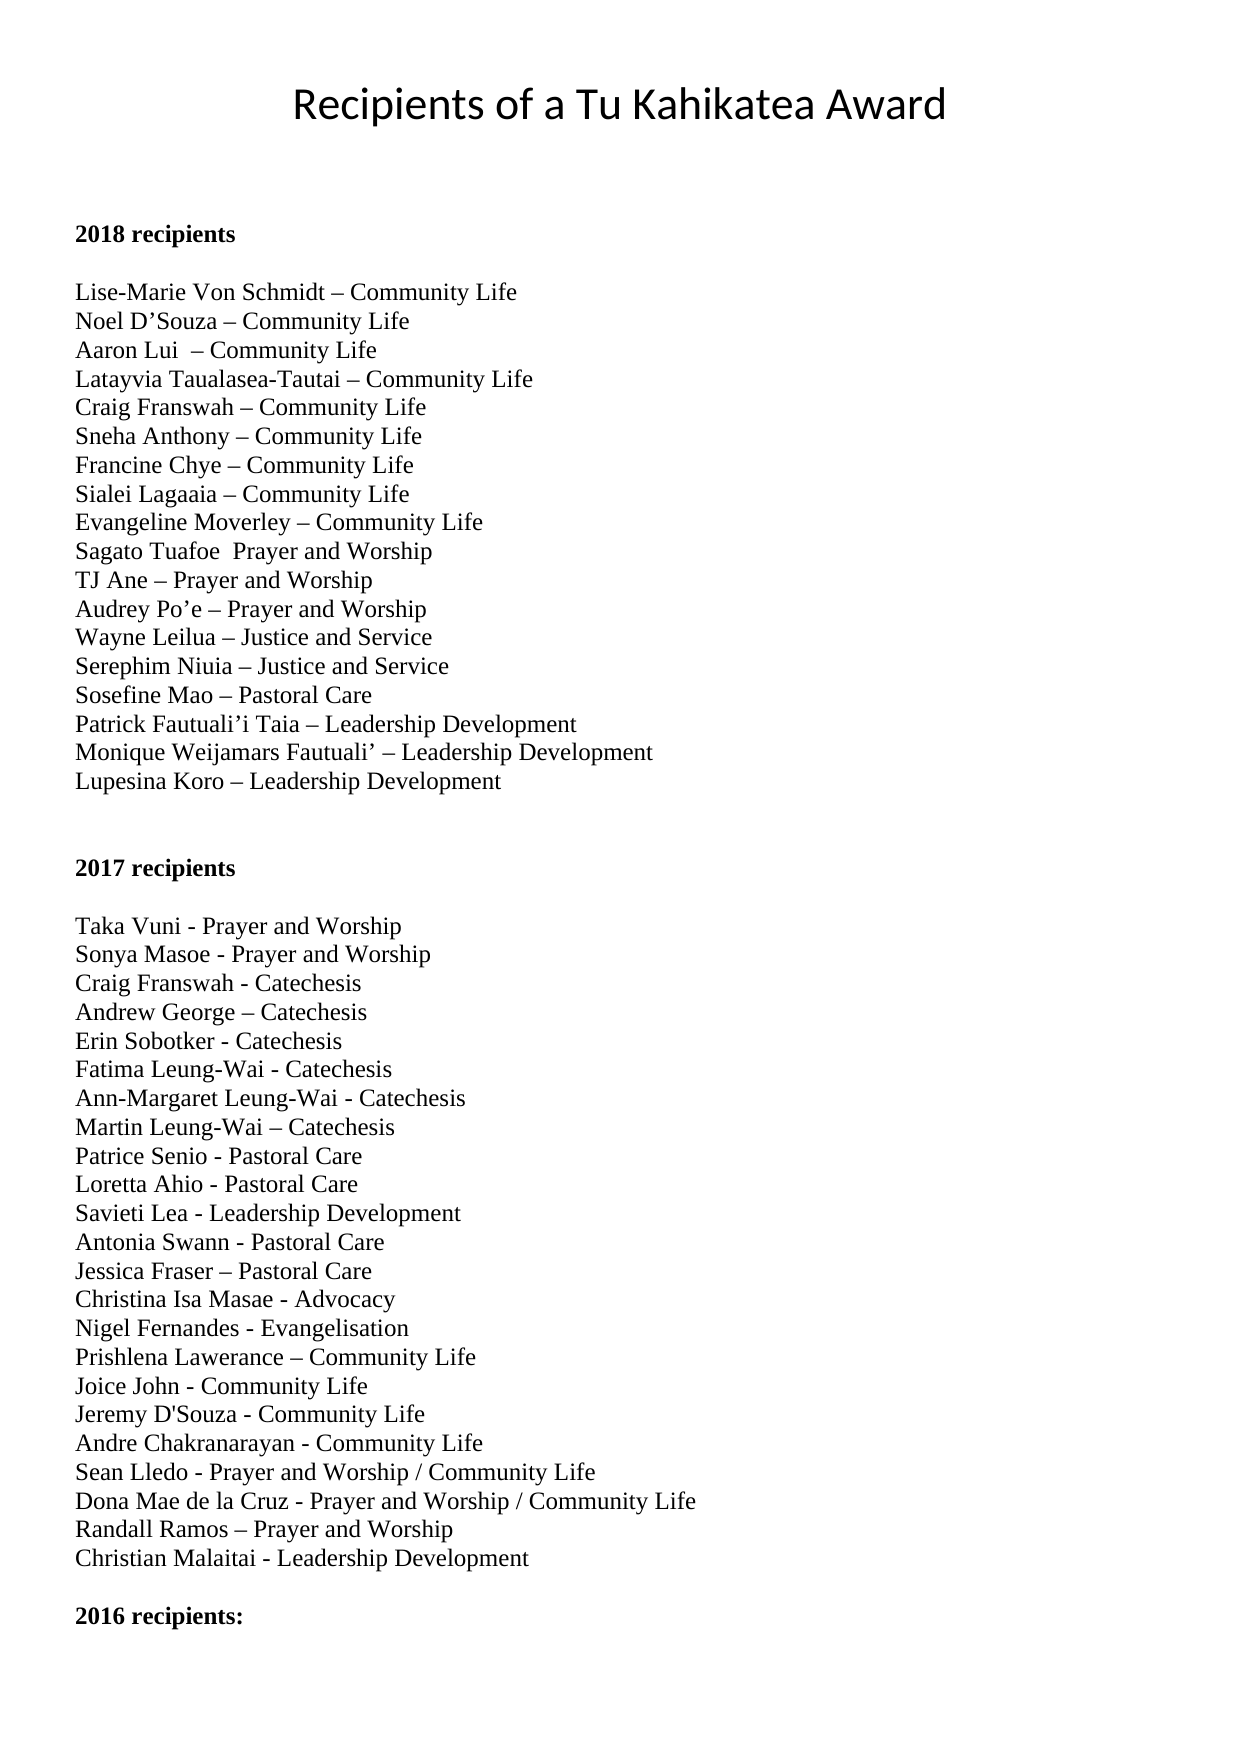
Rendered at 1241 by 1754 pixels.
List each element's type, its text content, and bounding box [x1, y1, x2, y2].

text 2016 recipients: [75, 1601, 1165, 1630]
text 2017 recipients [75, 853, 1165, 882]
text Recipients of a Tu Kahikatea Award [75, 75, 1165, 131]
text 2018 recipients [75, 219, 1165, 248]
text Taka Vuni - Prayer and Worship Sonya Masoe - Prayer and Worship Craig Franswah - Catechesis Andrew George – Catechesis Erin Sobotker - Catechesis Fatima Leung-Wai - Catechesis Ann-Margaret Leung-Wai - Catechesis Martin Leung-Wai – Catechesis Patrice Senio - Pastoral Care Loretta Ahio - Pastoral Care Savieti Lea - Leadership Development Antonia Swann - Pastoral Care Jessica Fraser – Pastoral Care Christina Isa Masae - Advocacy Nigel Fernandes - Evangelisation Prishlena Lawerance – Community Life Joice John - Community Life Jeremy D'Souza - Community Life Andre Chakranarayan - Community Life Sean Lledo - Prayer and Worship / Community Life Dona Mae de la Cruz - Prayer and Worship / Community Life Randall Ramos – Prayer and Worship Christian Malaitai - Leadership Development [75, 911, 1165, 1572]
text Lise-Marie Von Schmidt – Community Life Noel D’Souza – Community Life Aaron Lui – Community Life Latayvia Taualasea-Tautai – Community Life Craig Franswah – Community Life Sneha Anthony – Community Life Francine Chye – Community Life Sialei Lagaaia – Community Life Evangeline Moverley – Community Life Sagato Tuafoe Prayer and Worship TJ Ane – Prayer and Worship Audrey Po’e – Prayer and Worship Wayne Leilua – Justice and Service Serephim Niuia – Justice and Service Sosefine Mao – Pastoral Care Patrick Fautuali’i Taia – Leadership Development Monique Weijamars Fautuali’ – Leadership Development Lupesina Koro – Leadership Development [75, 277, 1165, 824]
